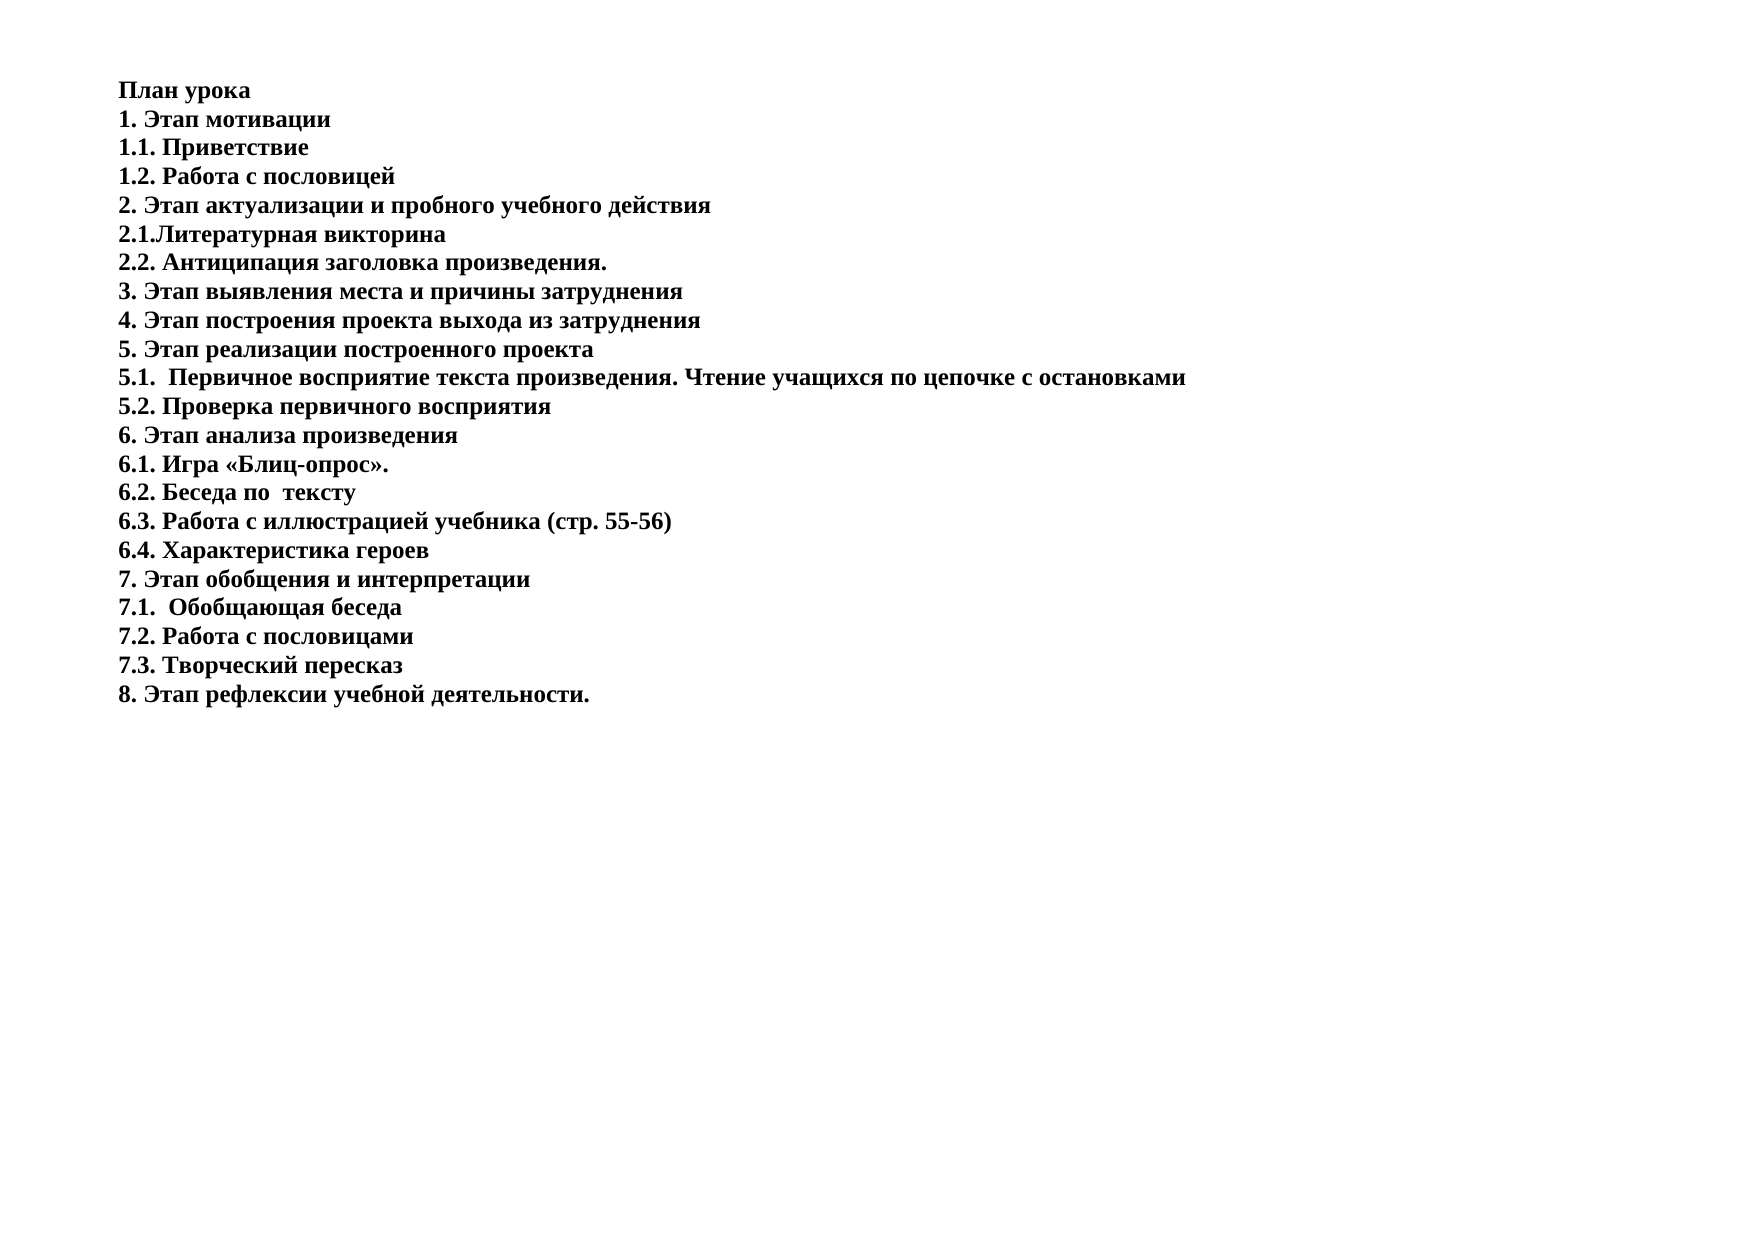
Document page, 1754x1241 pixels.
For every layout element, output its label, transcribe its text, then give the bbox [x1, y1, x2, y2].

text 2.1.Литературная викторина [118, 219, 1636, 247]
text 1. Этап мотивации [118, 104, 1636, 132]
text 5. Этап реализации построенного проекта [118, 334, 1636, 362]
text 6.3. Работа с иллюстрацией учебника (стр. 55-56) [118, 506, 1636, 535]
text 2. Этап актуализации и пробного учебного действия [118, 190, 1636, 219]
text 7.3. Творческий пересказ [118, 650, 1636, 679]
text План урока [118, 75, 1636, 104]
text 4. Этап построения проекта выхода из затруднения [118, 305, 1636, 334]
text 6. Этап анализа произведения [118, 420, 1636, 449]
text 6.4. Характеристика героев [118, 535, 1636, 564]
text 3. Этап выявления места и причины затруднения [118, 276, 1636, 305]
text 7.2. Работа с пословицами [118, 621, 1636, 650]
text 1.2. Работа с пословицей [118, 161, 1636, 190]
text 6.1. Игра «Блиц-опрос». [118, 449, 1636, 477]
text 6.2. Беседа по тексту [118, 477, 1636, 506]
text 7. Этап обобщения и интерпретации [118, 564, 1636, 592]
text 5.2. Проверка первичного восприятия [118, 391, 1636, 420]
text 7.1. Обобщающая беседа [118, 592, 1636, 621]
text 8. Этап рефлексии учебной деятельности. [118, 679, 1636, 707]
text 2.2. Антиципация заголовка произведения. [118, 247, 1636, 276]
text 5.1. Первичное восприятие текста произведения. Чтение учащихся по цепочке с остановками [118, 362, 1636, 391]
text 1.1. Приветствие [118, 132, 1636, 161]
